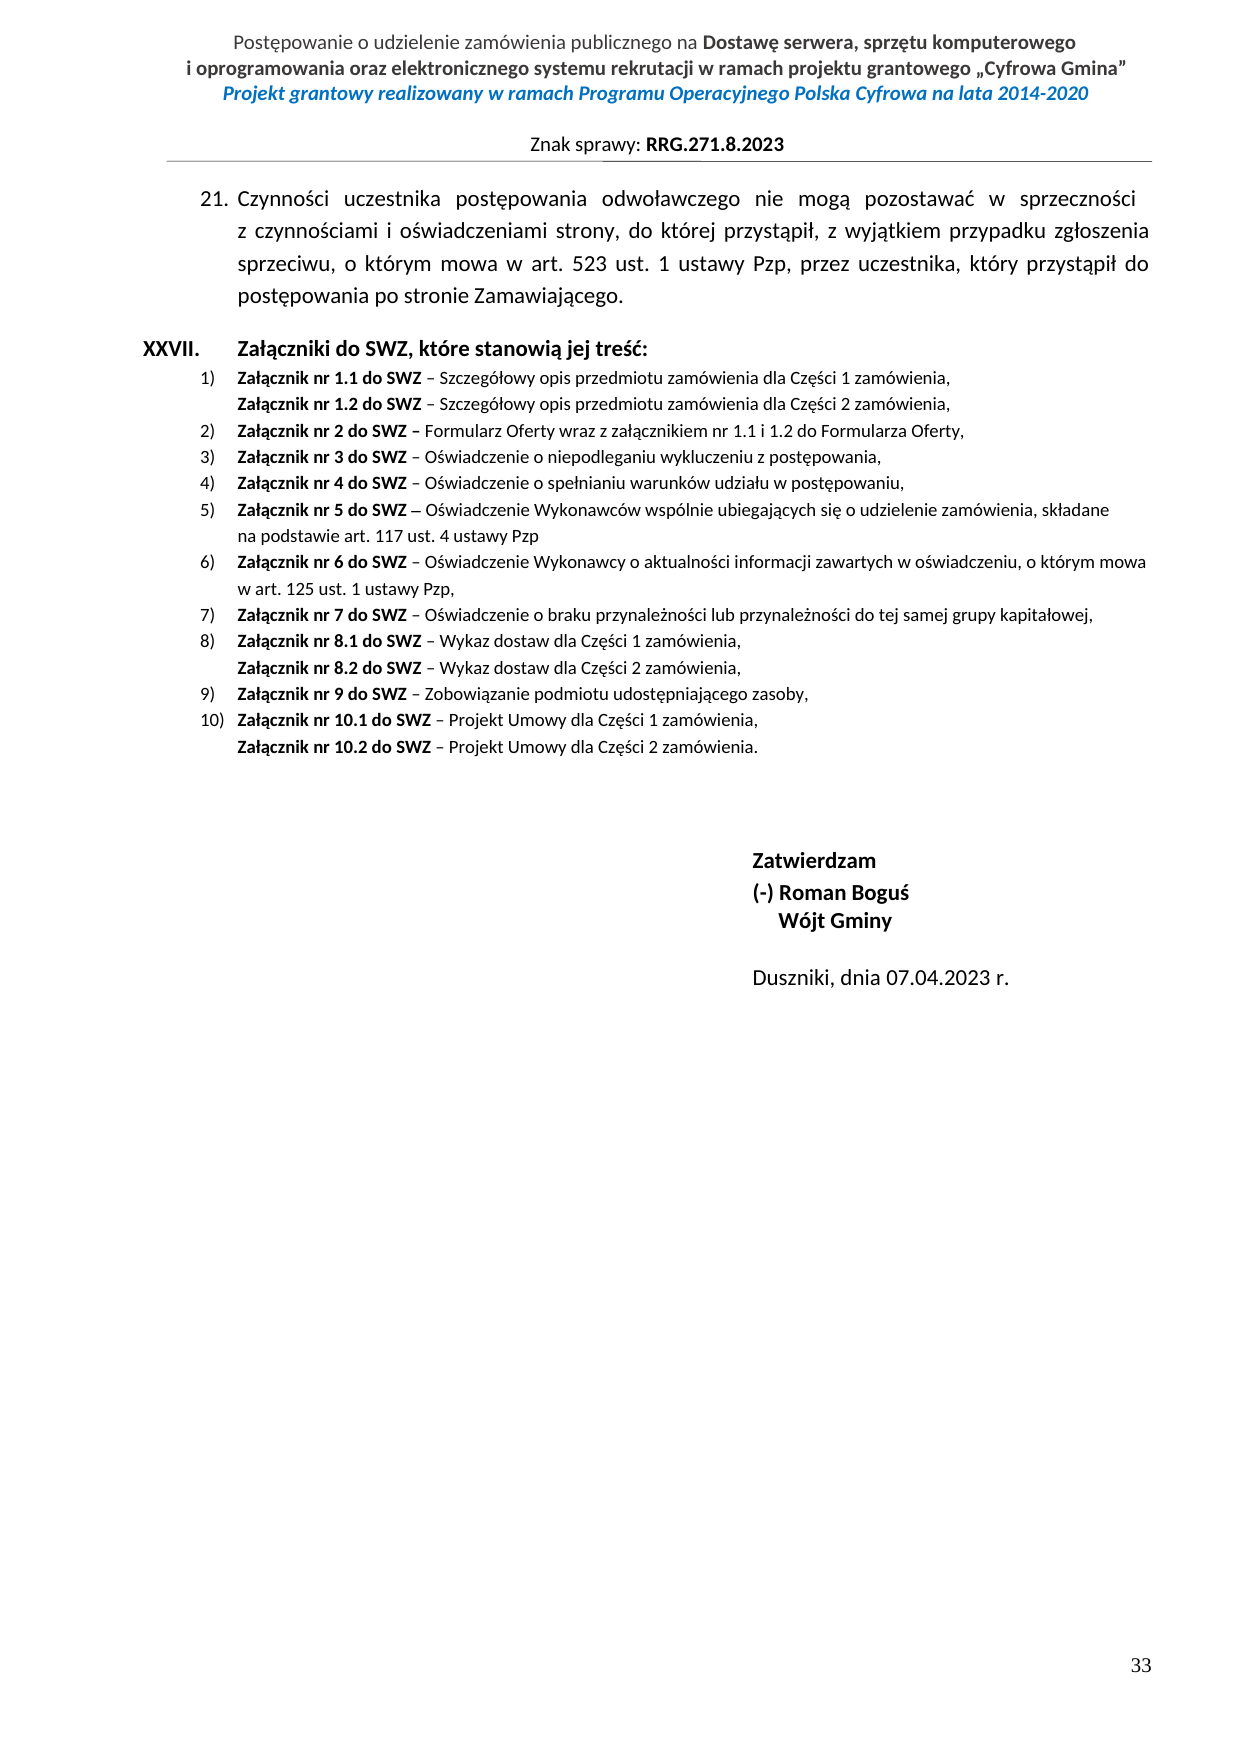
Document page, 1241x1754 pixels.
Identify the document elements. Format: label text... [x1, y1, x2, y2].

list Czynności uczestnika postępowania odwoławczego nie mogą pozostawać w sprzeczności z czynnościami i oświadczeniami strony, do której przystąpił, z wyjątkiem przypadku zgłoszenia sprzeciwu, o którym mowa w art. 523 ust. 1 ustawy Pzp, przez uczestnika, który przystąpił do postępowania po stronie Zamawiającego. [200, 184, 1152, 309]
list Zatwierdzam [680, 846, 1152, 874]
list Załącznik nr 10.2 do SWZ – Projekt Umowy dla Części 2 zamówienia. [237, 735, 1152, 758]
list Załącznik nr 1.1 do SWZ – Szczegółowy opis przedmiotu zamówienia dla Części 1 zamówienia, [200, 366, 1152, 389]
subtitle Załączniki do SWZ, które stanowią jej treść: [200, 334, 1152, 362]
list Załącznik nr 9 do SWZ – Zobowiązanie podmiotu udostępniającego zasoby, [200, 682, 1152, 705]
list Załącznik nr 1.2 do SWZ – Szczegółowy opis przedmiotu zamówienia dla Części 2 zamówienia, [237, 392, 1152, 415]
list Załącznik nr 8.1 do SWZ – Wykaz dostaw dla Części 1 zamówienia, [200, 629, 1152, 652]
list (-) Roman Boguś [237, 878, 1152, 906]
list Załącznik nr 5 do SWZ – Oświadczenie Wykonawców wspólnie ubiegających się o udzielenie zamówienia, składane na podstawie art. 117 ust. 4 ustawy Pzp [200, 498, 1152, 547]
list Załącznik nr 10.1 do SWZ – Projekt Umowy dla Części 1 zamówienia, [200, 709, 1152, 732]
list Załącznik nr 2 do SWZ – Formularz Oferty wraz z załącznikiem nr 1.1 i 1.2 do Formularza Oferty, [200, 419, 1152, 442]
list Duszniki, dnia r. [237, 963, 1152, 991]
list Załącznik nr 3 do SWZ – Oświadczenie o niepodleganiu wykluczeniu z postępowania, [200, 445, 1152, 468]
list Załącznik nr 8.2 do SWZ – Wykaz dostaw dla Części 2 zamówienia, [237, 656, 1152, 679]
list Załącznik nr 6 do SWZ – Oświadczenie Wykonawcy o aktualności informacji zawartych w oświadczeniu, o którym mowa w art. 125 ust. 1 ustawy Pzp, [200, 551, 1152, 600]
list Załącznik nr 7 do SWZ – Oświadczenie o braku przynależności lub przynależności do tej samej grupy kapitałowej, [200, 603, 1152, 626]
list Załącznik nr 4 do SWZ – Oświadczenie o spełnianiu warunków udziału w postępowaniu, [200, 471, 1152, 494]
list Wójt Gminy [237, 906, 1152, 934]
